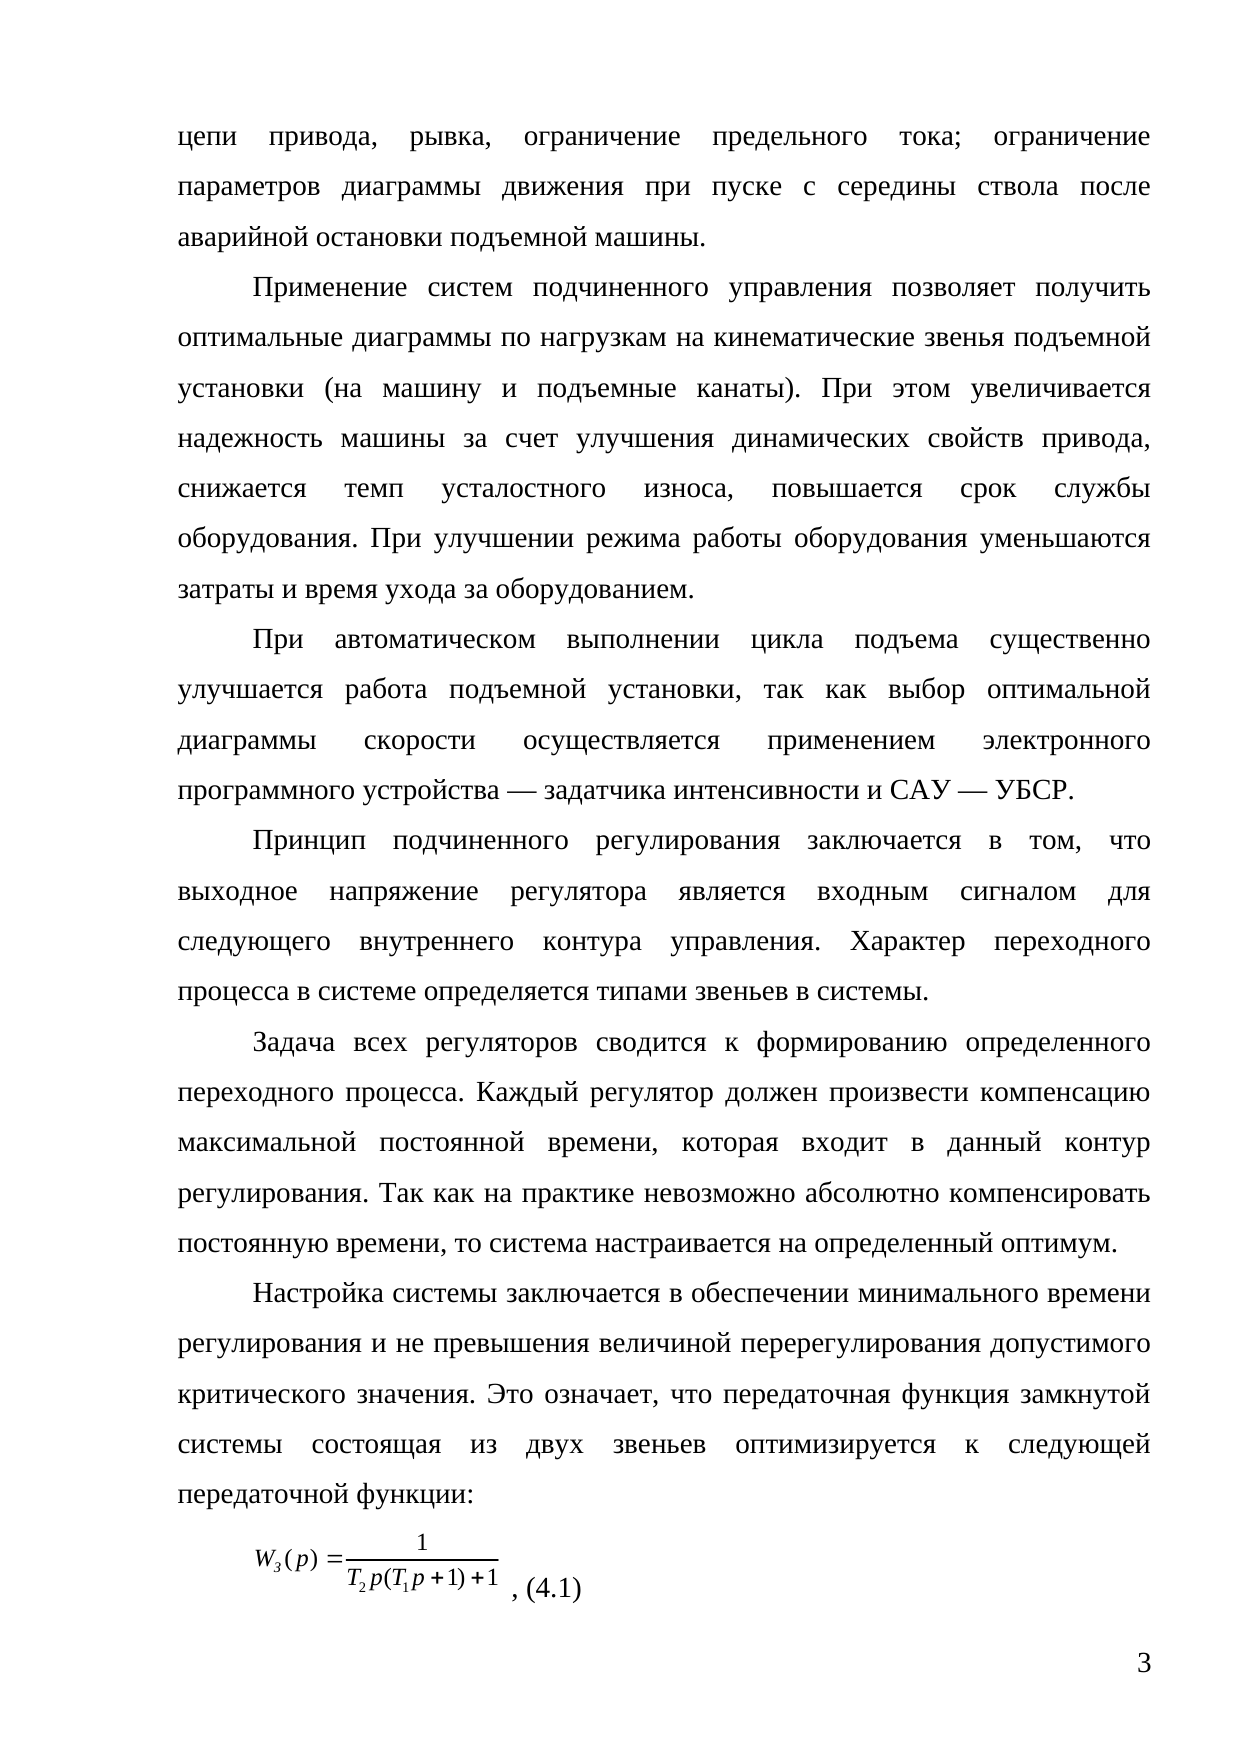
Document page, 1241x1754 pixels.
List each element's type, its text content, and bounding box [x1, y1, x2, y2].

text При автоматическом выполнении цикла подъема существенно улучшается работа подъемной установки, так как выбор оптимальной диаграммы скорости осуществляется применением электронного программного устройства — задатчика интенсивности и САУ — УБСР. [177, 621, 1152, 806]
text , (4.1) [177, 1527, 1152, 1603]
text Задача всех регуляторов сводится к формированию определенного переходного процесса. Каждый регулятор должен произвести компенсацию максимальной постоянной времени, которая входит в данный контур регулирования. Так как на практике невозможно абсолютно компенсировать постоянную времени, то система настраивается на определенный оптимум. [177, 1024, 1152, 1258]
text Принцип подчиненного регулирования заключается в том, что выходное напряжение регулятора является входным сигналом для следующего внутреннего контура управления. Характер переходного процесса в системе определяется типами звеньев в системы. [177, 822, 1152, 1007]
text Применение систем подчиненного управления позволяет получить оптимальные диаграммы по нагрузкам на кинематические звенья подъемной установки (на машину и подъемные канаты). При этом увеличивается надежность машины за счет улучшения динамических свойств привода, снижается темп усталостного износа, повышается срок службы оборудования. При улучшении режима работы оборудования уменьшаются затраты и время ухода за оборудованием. [177, 269, 1152, 604]
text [177, 118, 1152, 252]
text Настройка системы заключается в обеспечении минимального времени регулирования и не превышения величиной перерегулирования допустимого критического значения. Это означает, что передаточная функция замкнутой системы состоящая из двух звеньев оптимизируется к следующей передаточной функции: [177, 1275, 1152, 1510]
